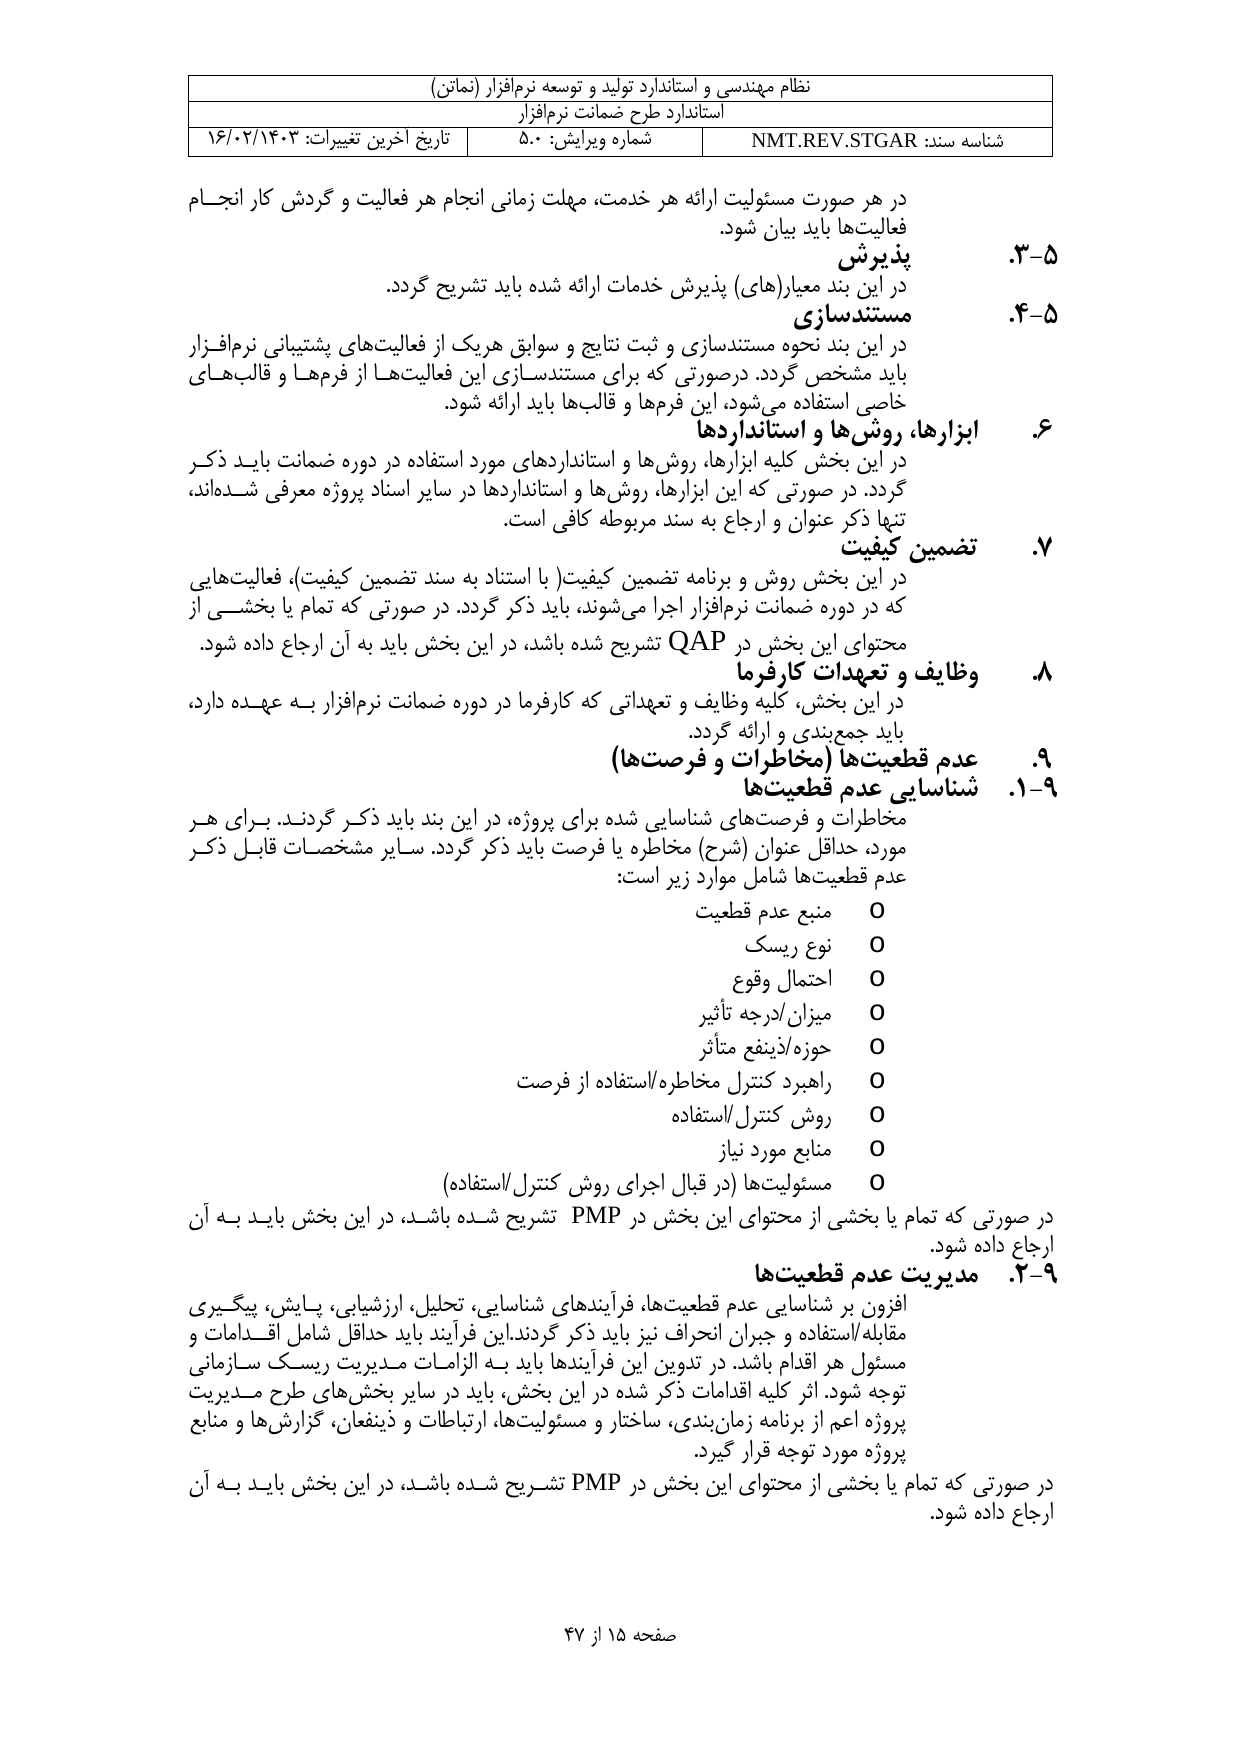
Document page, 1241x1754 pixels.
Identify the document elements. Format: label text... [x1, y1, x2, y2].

text ۶. ابزارها، روش‌ها و استانداردها [187, 419, 1053, 448]
text در اين بخش، كليه وظايف و تعهداتي كه كارفرما در دوره ضمانت نرم‌افزار به ‌عهده دارد، بايد جمع‌بندي و ارائه گردد. [187, 689, 903, 748]
list حوزه/ذینفع متأثر [187, 1030, 868, 1064]
list منابع مورد نیاز [187, 1132, 868, 1166]
text مخاطرات و فرصت‌های شناسايي شده براي پروژه، در اين بند بايد ذكر گردند. براي هر مورد، حداقل عنوان (شرح) مخاطره یا فرصت بايد ذكر گردد. ساير مشخصات قابل ذکر عدم قطعیت‌ها شامل موارد زیر است: [187, 806, 906, 894]
text 9. عدم قطعیت‌ها (مخاطرات و فرصت‌ها) [187, 748, 1053, 777]
list احتمال وقوع [187, 962, 868, 996]
list میزان/درجه تأثیر [187, 996, 868, 1030]
text در صورتی که تمام یا بخشی از محتوای این بخش در PMP تشریح شده باشد، در این بخش باید به آن ارجاع داده ‌شود. [187, 1467, 1053, 1529]
text 1-9. شناسایی عدم قطعیت‌ها [187, 777, 1059, 806]
list راهبرد کنترل مخاطره/استفاده از فرصت [187, 1064, 868, 1098]
text افزون بر شناسایی عدم قطعیت‌ها، فرآیندهای شناسایی، تحلیل، ارزشیابی، پایش، پیگیری مقابله/استفاده و جبران انحراف نیز باید ذکر گردند.این فرآیند باید حداقل شامل اقدامات و مسئول هر اقدام باشد. در تدوین این فرآیندها باید به الزامات مدیریت ریسک سازمانی توجه شود. اثر کلیه اقدامات ذکر شده در این بخش، باید در سایر بخش‌های طرح مدیریت پروژه اعم از برنامه زمان‌بندی، ساختار و مسئولیت‌ها، ارتباطات و ذینفعان، گزارش‌ها و منابع پروژه مورد توجه قرار گیرد. [187, 1292, 906, 1467]
text در اين بخش روش و برنامه تضمين كيفيت( با استناد به سند تضمین کیفیت)، فعاليت‌هايي كه در دوره ضمانت نرم‌افزار اجرا مي‌شوند، بايد ذكر گردد. در صورتی که تمام یا بخشی از محتوای این بخش در QAP تشریح شده باشد، در این بخش باید به آن ارجاع داده ‌شود. [187, 565, 906, 660]
text 8. وظایف و تعهدات کارفرما [187, 660, 1053, 689]
list مسئولیت‌ها (در قبال اجرای روش کنترل/استفاده) [187, 1166, 868, 1200]
text 3-5. پذیرش [187, 244, 1059, 273]
text در اين بخش كليه ابزارها، روش‌ها و استانداردهاي مورد استفاده در دوره ضمانت بايد ذكر گردد. در صورتي كه اين ابزارها، روش‌ها و استانداردها در ساير اسناد پروژه معرفي شده‌اند، تنها ذكر عنوان و ارجاع به سند مربوطه كافي است. [187, 448, 906, 536]
list منبع عدم قطعیت [187, 894, 868, 928]
text 2-9. مدیریت عدم قطعیت‌ها [187, 1263, 1059, 1292]
text ۷. تضمین کیفیت [187, 536, 1053, 565]
text در هر صورت مسئوليت ارائه هر خدمت، مهلت زماني انجام هر فعاليت و گردش كار انجام فعاليت‌ها بايد بيان شود. [187, 186, 906, 244]
list نوع ریسک [187, 928, 868, 962]
text 4-5. مستندسازی [187, 302, 1059, 332]
list روش کنترل/استفاده [187, 1098, 868, 1132]
text در اين بند معيار(هاي) پذيرش خدمات ارائه شده بايد تشريح گردد. [187, 273, 906, 302]
text در صورتی که تمام یا بخشی از محتوای این بخش در PMP تشریح شده باشد، در این بخش باید به آن ارجاع داده ‌شود. [187, 1200, 1053, 1263]
text در اين بند نحوه مستندسازي و ثبت نتايج و سوابق هريك از فعاليت‌هاي پشتيباني نرم‌افزار بايد مشخص گردد. درصورتي كه براي مستندسازي اين فعاليت‌ها از فرم‌ها و قالب‌هاي خاصي استفاده مي‌شود، اين فرم‌ها و قالب‌ها بايد ارائه شود. [187, 332, 906, 419]
